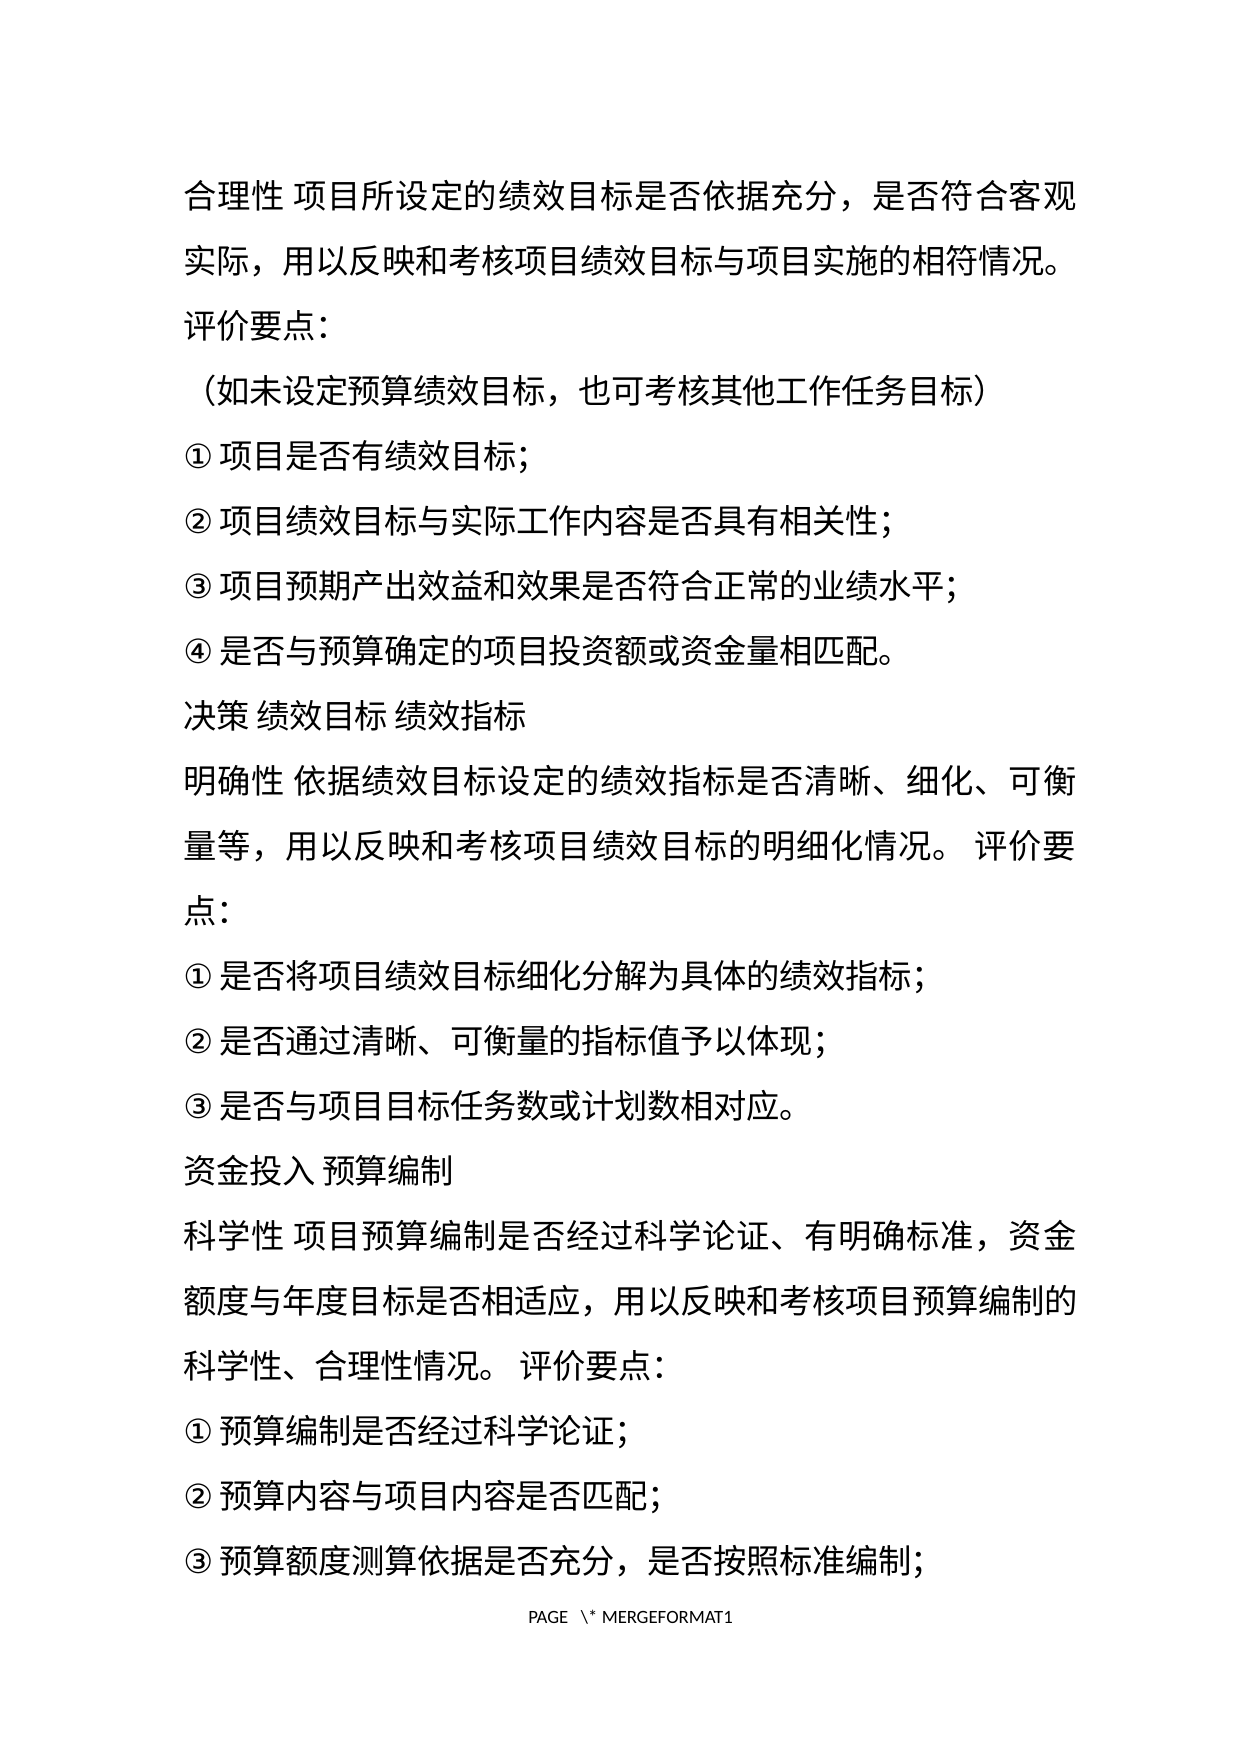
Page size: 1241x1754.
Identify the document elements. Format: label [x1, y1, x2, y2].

text [183, 162, 1078, 1592]
